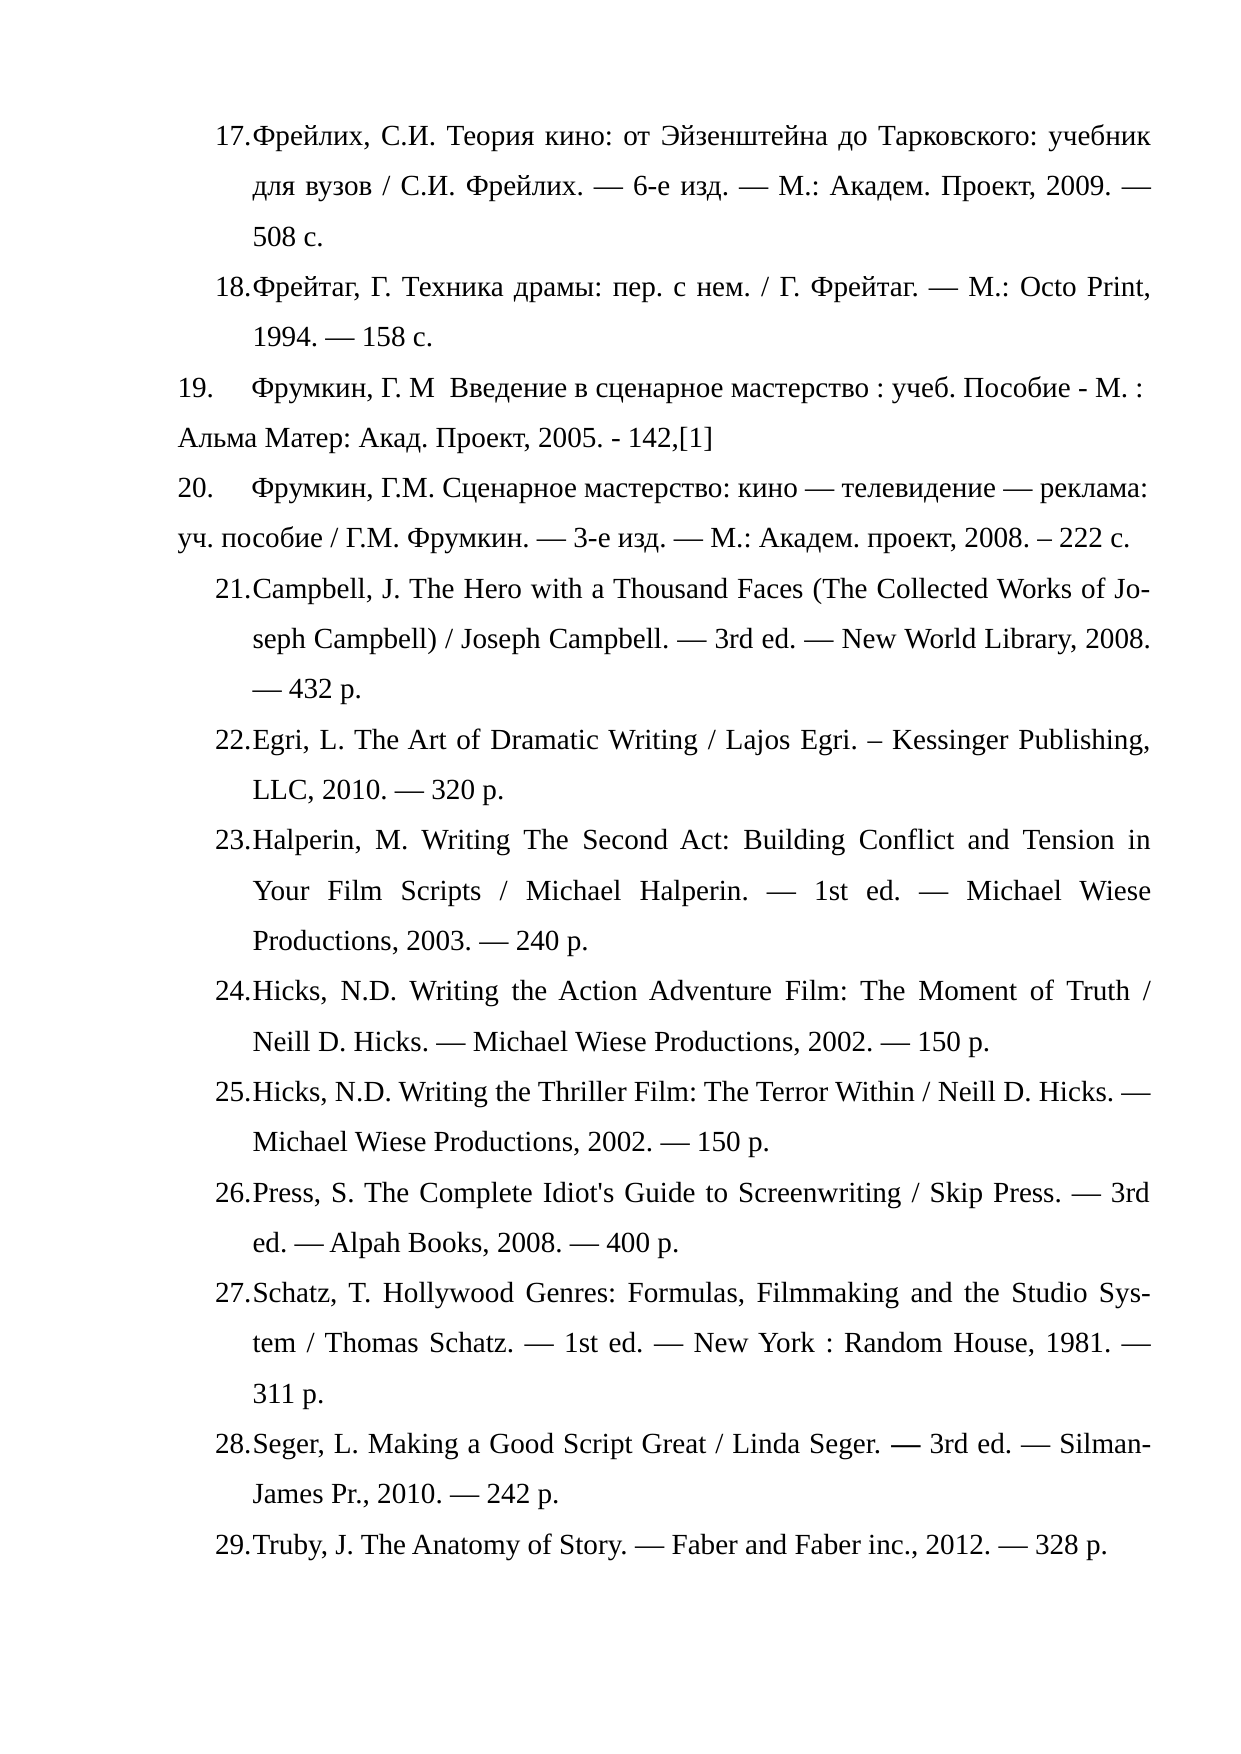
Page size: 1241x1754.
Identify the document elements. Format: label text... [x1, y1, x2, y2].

list Schatz, T. Hollywood Genres: Formulas, Filmmaking and the Studio Sys-tem / Thomas Schatz. — 1st ed. — New York : Random House, 1981. — 311 p. [215, 1275, 1152, 1409]
list Halperin, M. Writing The Second Act: Building Conflict and Tension in Your Film Scripts / Michael Halperin. — 1st ed. — Michael Wiese Productions, 2003. — 240 p. [215, 822, 1152, 957]
list Фрейтаг, Г. Техника драмы: пер. с нем. / Г. Фрейтаг. — М.: Octo Print, 1994. — 158 c. [215, 269, 1152, 353]
list Campbell, J. The Hero with a Thousand Faces (The Collected Works of Jo-seph Campbell) / Joseph Campbell. — 3rd ed. — New World Library, 2008. — 432 p. [215, 571, 1152, 705]
list Press, S. The Complete Idiot's Guide to Screenwriting / Skip Press. — 3rd ed. — Alpah Books, 2008. — 400 p. [215, 1175, 1152, 1258]
list Truby, J. The Anatomy of Story. — Faber and Faber inc., 2012. — 328 p. [215, 1527, 1152, 1560]
list Egri, L. The Art of Dramatic Writing / Lajos Egri. – Kessinger Publishing, LLC, 2010. — 320 p. [215, 722, 1152, 806]
list Фрумкин, Г. М Введение в сценарное мастерство : учеб. Пособие - М. : Альма Матер: Акад. Проект, 2005. - 142,[1] [177, 370, 1152, 453]
list Seger, L. Making a Good Script Great / Linda Seger. — 3rd ed. — Silman-James Pr., 2010. — 242 p. [215, 1426, 1152, 1510]
list Фрумкин, Г.М. Сценарное мастерство: кино — телевидение — реклама: уч. пособие / Г.М. Фрумкин. — 3-е изд. — М.: Академ. проект, 2008. – 222 с. [177, 470, 1152, 554]
list Hicks, N.D. Writing the Thriller Film: The Terror Within / Neill D. Hicks. — Michael Wiese Productions, 2002. — 150 p. [215, 1074, 1152, 1158]
list Фрейлих, С.И. Теория кино: от Эйзенштейна до Тарковского: учебник для вузов / С.И. Фрейлих. — 6-е изд. — М.: Академ. Проект, 2009. — 508 с. [215, 118, 1152, 252]
list Hicks, N.D. Writing the Action Adventure Film: The Moment of Truth / Neill D. Hicks. — Michael Wiese Productions, 2002. — 150 p. [215, 973, 1152, 1057]
